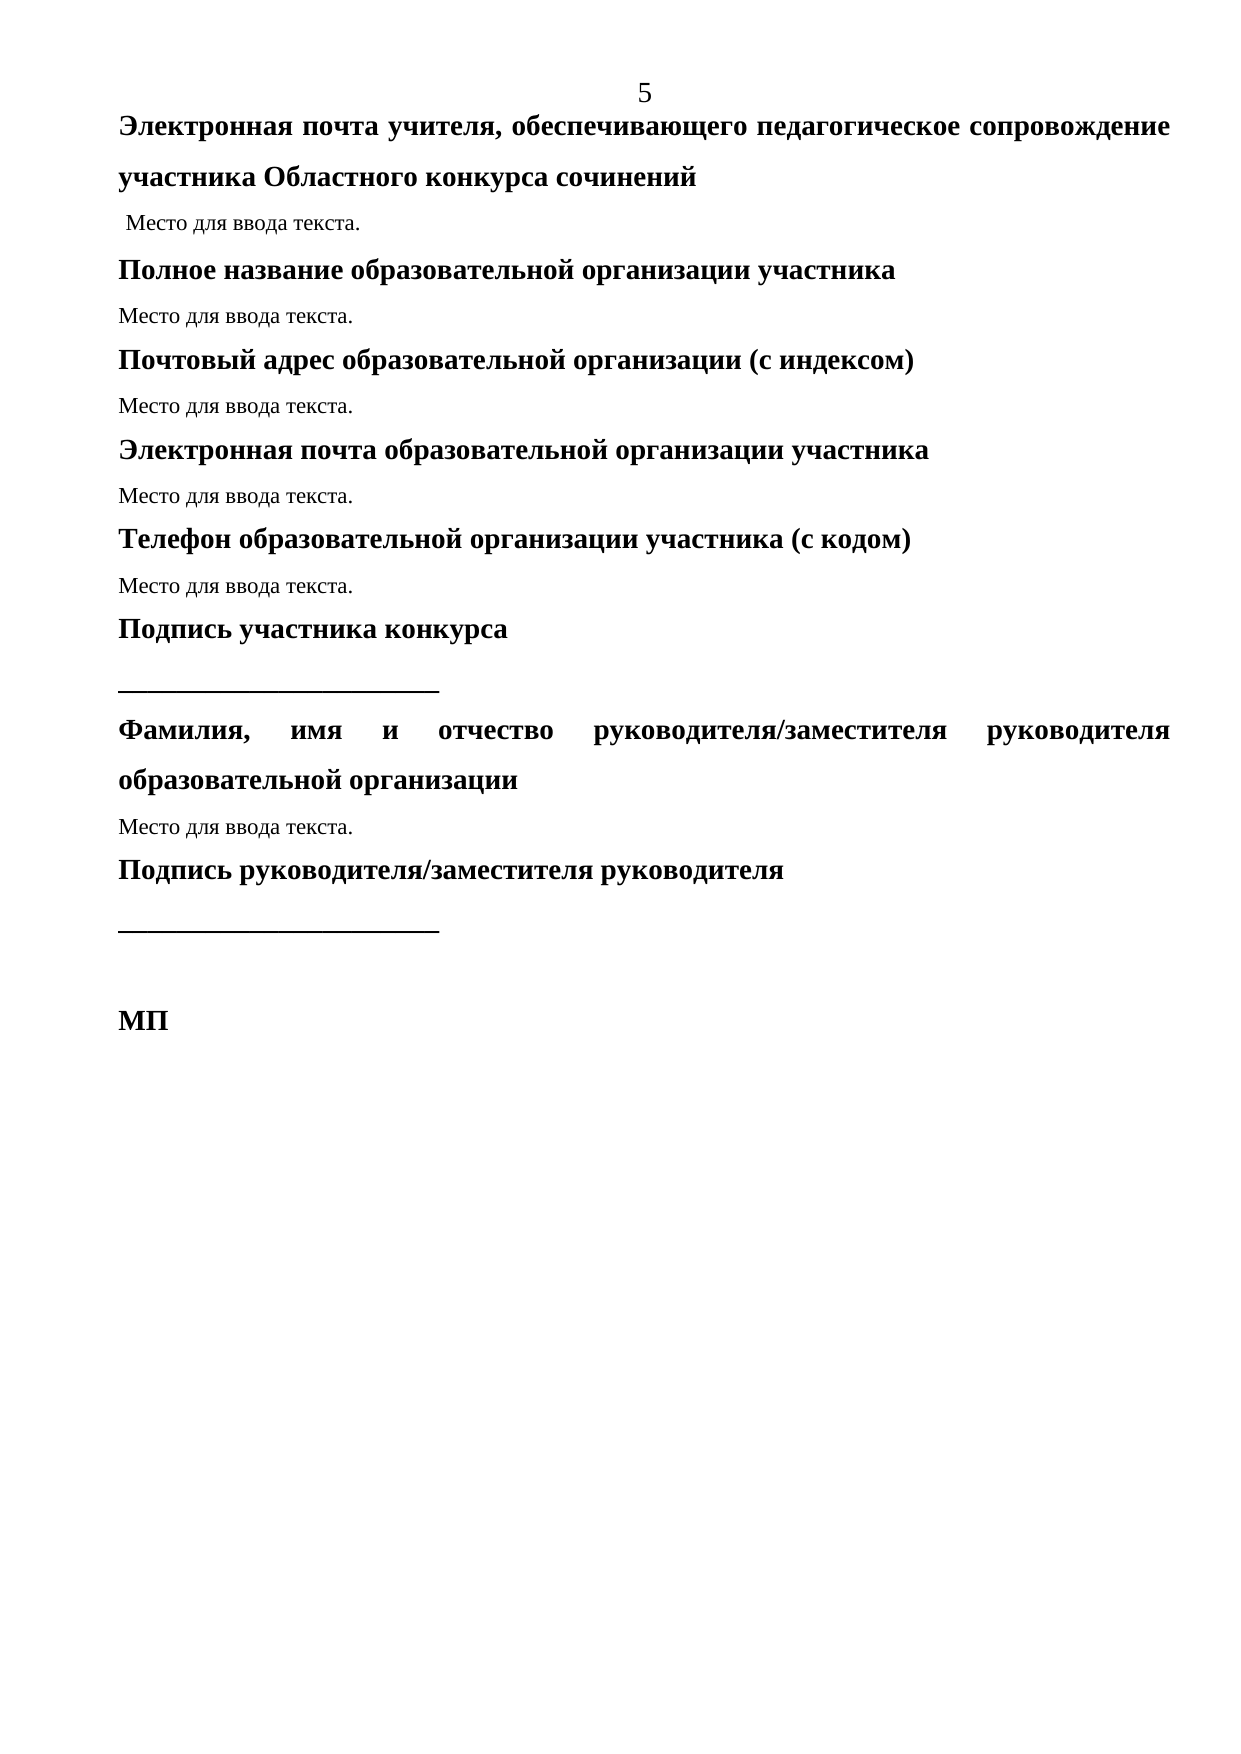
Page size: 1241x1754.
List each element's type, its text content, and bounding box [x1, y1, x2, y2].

text Подпись руководителя/заместителя руководителя [118, 852, 1171, 886]
text Телефон образовательной организации участника (с кодом) [118, 522, 1171, 555]
text ______________________ [118, 662, 1171, 695]
text Фамилия, имя и отчество руководителя/заместителя руководителя образовательной организации [118, 712, 1171, 796]
text Почтовый адрес образовательной организации (с индексом) [118, 342, 1171, 376]
text ______________________ [118, 902, 1171, 936]
text Полное название образовательной организации участника [118, 252, 1171, 286]
text Электронная почта учителя, обеспечивающего педагогическое сопровождение участника Областного конкурса сочинений [118, 108, 1171, 192]
text Электронная почта образовательной организации участника [118, 432, 1171, 465]
text Подпись участника конкурса [118, 611, 1171, 645]
text МП [118, 1003, 1171, 1037]
